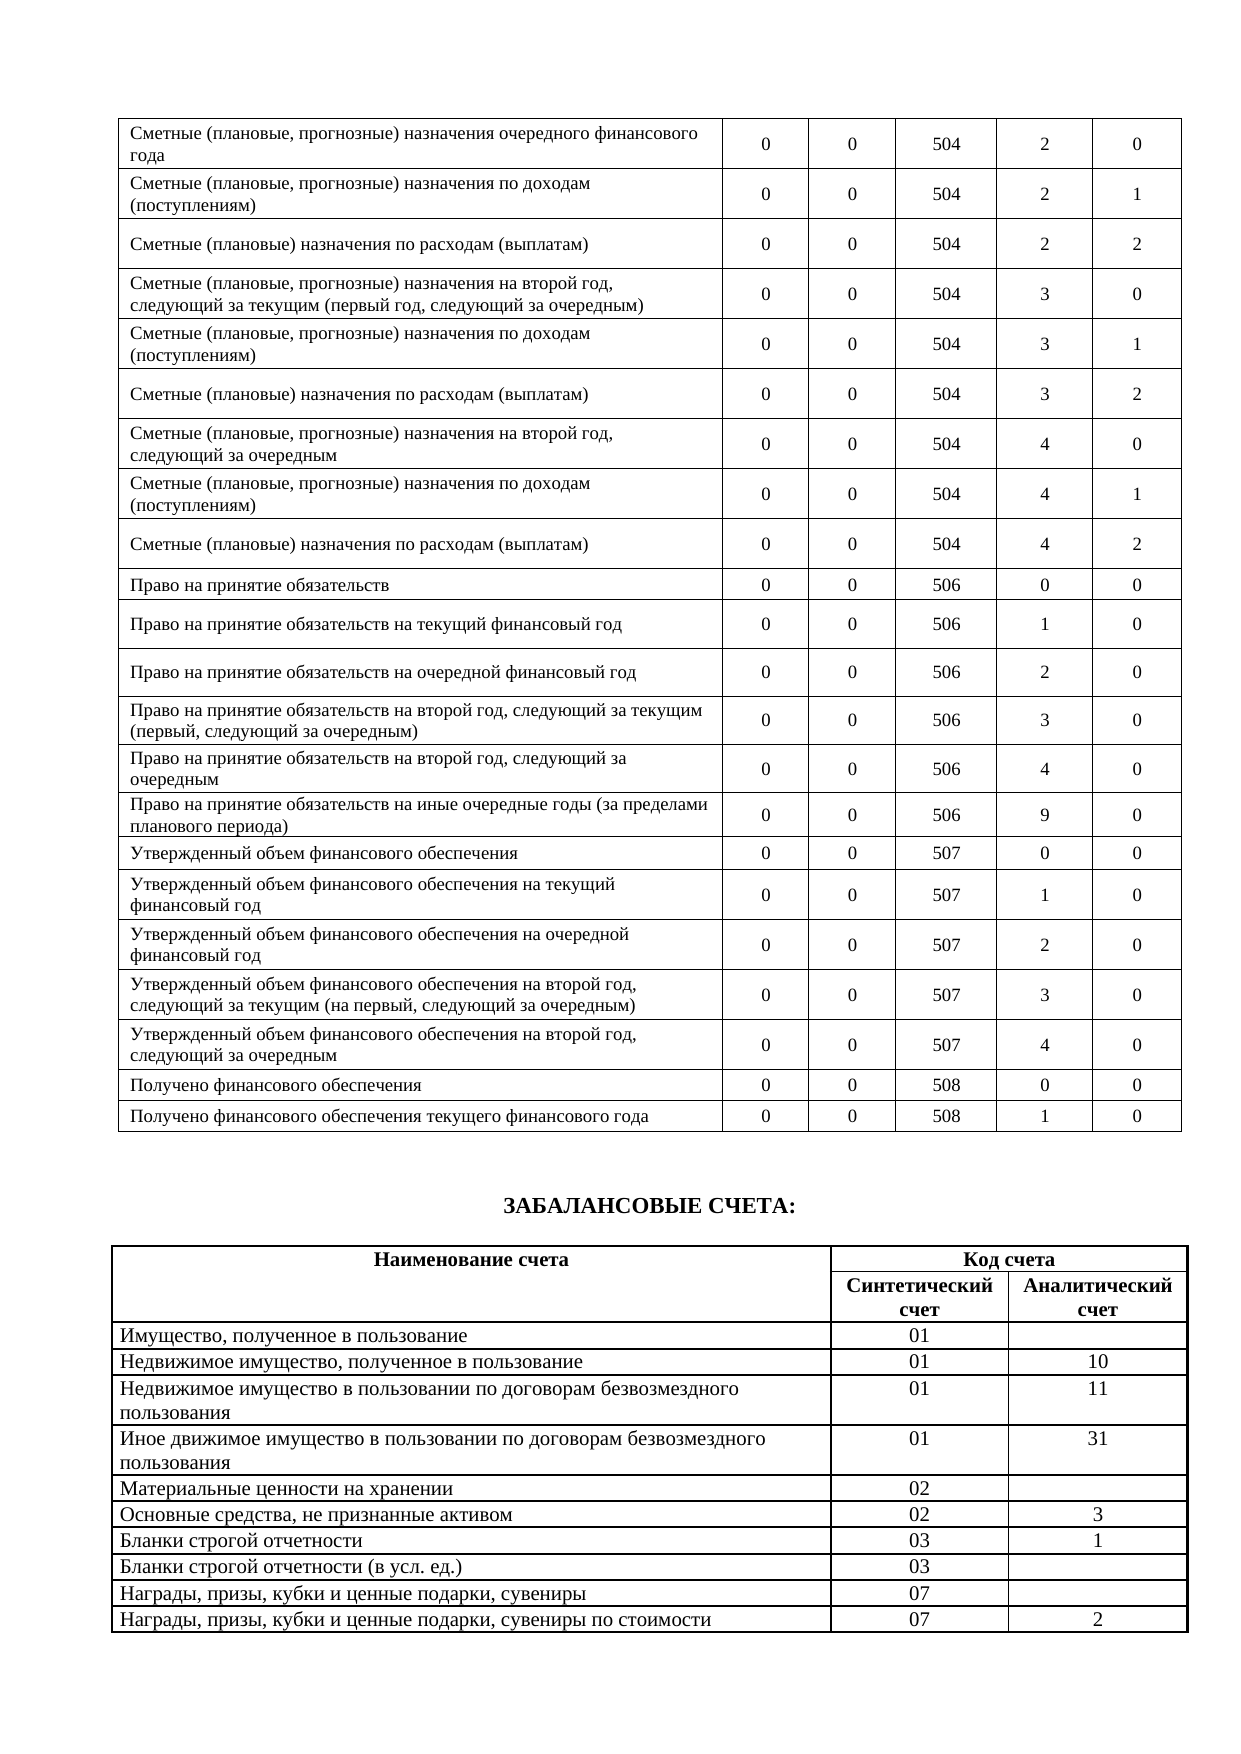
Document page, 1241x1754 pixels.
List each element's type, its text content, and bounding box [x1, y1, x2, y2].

table_cell 507 [896, 970, 996, 1019]
table_cell 507 [896, 920, 996, 969]
table_cell 0 [809, 697, 895, 744]
table_cell 01 [832, 1323, 1008, 1347]
table_cell 10 [1009, 1350, 1186, 1373]
table_cell 01 [832, 1426, 1008, 1474]
table_cell 0 [723, 793, 808, 836]
table_cell 0 [1093, 119, 1181, 168]
table_cell 507 [896, 837, 996, 869]
table_cell 0 [1093, 600, 1181, 647]
table_cell 508 [896, 1070, 996, 1100]
table_cell 504 [896, 269, 996, 318]
table_cell Право на принятие обязательств на иные очередные годы (за пределами планового периода) [119, 793, 722, 836]
table_cell Сметные (плановые, прогнозные) назначения по доходам (поступлениям) [119, 319, 722, 368]
table_cell Сметные (плановые) назначения по расходам (выплатам) [119, 369, 722, 418]
table_cell 0 [1093, 920, 1181, 969]
table_cell 0 [723, 119, 808, 168]
table_cell 0 [723, 519, 808, 568]
table_cell 0 [723, 469, 808, 518]
table_cell 504 [896, 319, 996, 368]
table_cell 4 [997, 419, 1092, 468]
table_cell 504 [896, 419, 996, 468]
table_cell 0 [723, 269, 808, 318]
table_cell 504 [896, 469, 996, 518]
table_cell Сметные (плановые, прогнозные) назначения по доходам (поступлениям) [119, 469, 722, 518]
table_cell 0 [1093, 1101, 1181, 1131]
table_cell 508 [896, 1101, 996, 1131]
table_cell Получено финансового обеспечения [119, 1070, 722, 1100]
table_cell 1 [1093, 169, 1181, 218]
table_cell 0 [1093, 793, 1181, 836]
table_cell 0 [809, 569, 895, 599]
table_cell 1 [997, 600, 1092, 647]
table_cell 506 [896, 793, 996, 836]
table_cell 0 [809, 119, 895, 168]
table_cell 0 [809, 793, 895, 836]
table_cell 3 [997, 697, 1092, 744]
table_cell [1009, 1581, 1186, 1605]
table_cell Синтетический счет [832, 1272, 1008, 1321]
table_cell Недвижимое имущество в пользовании по договорам безвозмездного пользования [113, 1376, 830, 1424]
table_cell 07 [832, 1607, 1008, 1631]
table_cell Право на принятие обязательств на очередной финансовый год [119, 649, 722, 696]
table_cell 0 [723, 837, 808, 869]
table_cell 02 [832, 1476, 1008, 1500]
table_cell 2 [1093, 369, 1181, 418]
table_cell 0 [809, 837, 895, 869]
table_cell 0 [1093, 697, 1181, 744]
table_cell 0 [1093, 870, 1181, 919]
table_cell 0 [723, 970, 808, 1019]
table_cell 506 [896, 745, 996, 792]
table_cell 03 [832, 1528, 1008, 1552]
table_cell 2 [1009, 1607, 1186, 1631]
table_cell 2 [997, 169, 1092, 218]
table_cell 3 [1009, 1502, 1186, 1526]
table_cell Право на принятие обязательств на второй год, следующий за текущим (первый, следующий за очередным) [119, 697, 722, 744]
table_cell 0 [1093, 1020, 1181, 1069]
table_cell 0 [723, 419, 808, 468]
table_cell 0 [723, 319, 808, 368]
table_cell 2 [997, 920, 1092, 969]
table_cell 2 [997, 119, 1092, 168]
table_cell 0 [809, 1101, 895, 1131]
table_cell Утвержденный объем финансового обеспечения на второй год, следующий за очередным [119, 1020, 722, 1069]
table_cell 504 [896, 119, 996, 168]
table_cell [119, 169, 722, 218]
table_cell 0 [723, 1070, 808, 1100]
table_cell Право на принятие обязательств на текущий финансовый год [119, 600, 722, 647]
table_cell 4 [997, 1020, 1092, 1069]
table_cell 2 [997, 649, 1092, 696]
table_cell 504 [896, 369, 996, 418]
table_cell 02 [832, 1502, 1008, 1526]
table_cell 0 [809, 219, 895, 268]
table_cell 0 [809, 419, 895, 468]
table_cell 2 [1093, 219, 1181, 268]
table_cell 0 [723, 569, 808, 599]
table_cell 0 [809, 649, 895, 696]
table_cell 0 [723, 169, 808, 218]
table_cell 506 [896, 697, 996, 744]
table_cell Получено финансового обеспечения текущего финансового года [119, 1101, 722, 1131]
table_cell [119, 219, 722, 268]
table_cell 3 [997, 269, 1092, 318]
table_cell Бланки строгой отчетности (в усл. ед.) [113, 1555, 830, 1578]
table_cell 2 [1093, 519, 1181, 568]
table_cell Награды, призы, кубки и ценные подарки, сувениры [113, 1581, 830, 1605]
table_cell Сметные (плановые) назначения по расходам (выплатам) [119, 519, 722, 568]
table_cell 3 [997, 369, 1092, 418]
table_cell 0 [1093, 569, 1181, 599]
table_cell 0 [723, 649, 808, 696]
table_cell 0 [809, 1070, 895, 1100]
table_cell 0 [809, 870, 895, 919]
table_cell 0 [809, 319, 895, 368]
table_cell Сметные (плановые, прогнозные) назначения очередного финансового года [119, 119, 722, 168]
table_cell Сметные (плановые, прогнозные) назначения на второй год, следующий за очередным [119, 419, 722, 468]
table_cell Право на принятие обязательств [119, 569, 722, 599]
table_cell 506 [896, 649, 996, 696]
table_cell [1009, 1555, 1186, 1578]
table_cell Сметные (плановые, прогнозные) назначения на второй год, следующий за текущим (первый год, следующий за очередным) [119, 269, 722, 318]
table_cell Аналитический счет [1009, 1272, 1186, 1321]
table_cell [1009, 1323, 1186, 1347]
table_cell 0 [723, 600, 808, 647]
table_cell 0 [809, 369, 895, 418]
table_cell 0 [723, 1020, 808, 1069]
table_cell 31 [1009, 1426, 1186, 1474]
table_cell 1 [1093, 319, 1181, 368]
table_cell 506 [896, 600, 996, 647]
text ЗАБАЛАНСОВЫЕ СЧЕТА: [118, 1192, 1181, 1218]
table_cell 11 [1009, 1376, 1186, 1424]
table_cell 1 [997, 1101, 1092, 1131]
table_cell 1 [1009, 1528, 1186, 1552]
table_cell 0 [809, 600, 895, 647]
table_cell Недвижимое имущество, полученное в пользование [113, 1350, 830, 1373]
table_cell Утвержденный объем финансового обеспечения на текущий финансовый год [119, 870, 722, 919]
table_cell [1009, 1476, 1186, 1500]
table_cell 504 [896, 219, 996, 268]
table_cell 0 [809, 469, 895, 518]
table_cell 504 [896, 169, 996, 218]
table_cell 1 [1093, 469, 1181, 518]
table_cell 0 [809, 169, 895, 218]
table_cell 506 [896, 569, 996, 599]
table_cell 03 [832, 1555, 1008, 1578]
table_cell 07 [832, 1581, 1008, 1605]
table_cell 3 [997, 319, 1092, 368]
table_cell 4 [997, 745, 1092, 792]
table_cell 9 [997, 793, 1092, 836]
table_cell 0 [723, 369, 808, 418]
table_cell Основные средства, не признанные активом [113, 1502, 830, 1526]
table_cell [113, 1607, 830, 1631]
table_cell 0 [809, 269, 895, 318]
table_cell 1 [997, 870, 1092, 919]
table_cell 507 [896, 1020, 996, 1069]
table_cell 0 [1093, 649, 1181, 696]
table_cell 0 [723, 1101, 808, 1131]
table_cell Имущество, полученное в пользование [113, 1323, 830, 1347]
table_cell 0 [1093, 419, 1181, 468]
table_cell 0 [1093, 970, 1181, 1019]
table_header Код счета [832, 1247, 1186, 1271]
table_cell 504 [896, 519, 996, 568]
table_cell 0 [809, 519, 895, 568]
table_cell 0 [723, 920, 808, 969]
table_cell 01 [832, 1376, 1008, 1424]
table_cell Утвержденный объем финансового обеспечения на очередной финансовый год [119, 920, 722, 969]
table_cell 0 [1093, 269, 1181, 318]
table_cell 3 [997, 970, 1092, 1019]
table_cell 0 [809, 920, 895, 969]
table_cell 0 [997, 837, 1092, 869]
table_cell 2 [997, 219, 1092, 268]
table_cell Право на принятие обязательств на второй год, следующий за очередным [119, 745, 722, 792]
table_header Наименование счета [113, 1247, 830, 1321]
table_cell Иное движимое имущество в пользовании по договорам безвозмездного пользования [113, 1426, 830, 1474]
table_cell 0 [809, 1020, 895, 1069]
table_cell 0 [1093, 837, 1181, 869]
table_cell Утвержденный объем финансового обеспечения на второй год, следующий за текущим (на первый, следующий за очередным) [119, 970, 722, 1019]
table_cell 0 [723, 697, 808, 744]
table_cell Бланки строгой отчетности [113, 1528, 830, 1552]
table_cell 0 [1093, 745, 1181, 792]
table_cell 4 [997, 519, 1092, 568]
table_cell 0 [997, 569, 1092, 599]
table_cell 0 [1093, 1070, 1181, 1100]
table_cell 0 [723, 745, 808, 792]
table_cell 0 [809, 745, 895, 792]
table_cell 01 [832, 1350, 1008, 1373]
table_cell 0 [723, 219, 808, 268]
table_cell 0 [809, 970, 895, 1019]
table_cell 0 [997, 1070, 1092, 1100]
table_cell 4 [997, 469, 1092, 518]
table_cell Материальные ценности на хранении [113, 1476, 830, 1500]
table_cell 507 [896, 870, 996, 919]
table_cell Утвержденный объем финансового обеспечения [119, 837, 722, 869]
table_cell 0 [723, 870, 808, 919]
